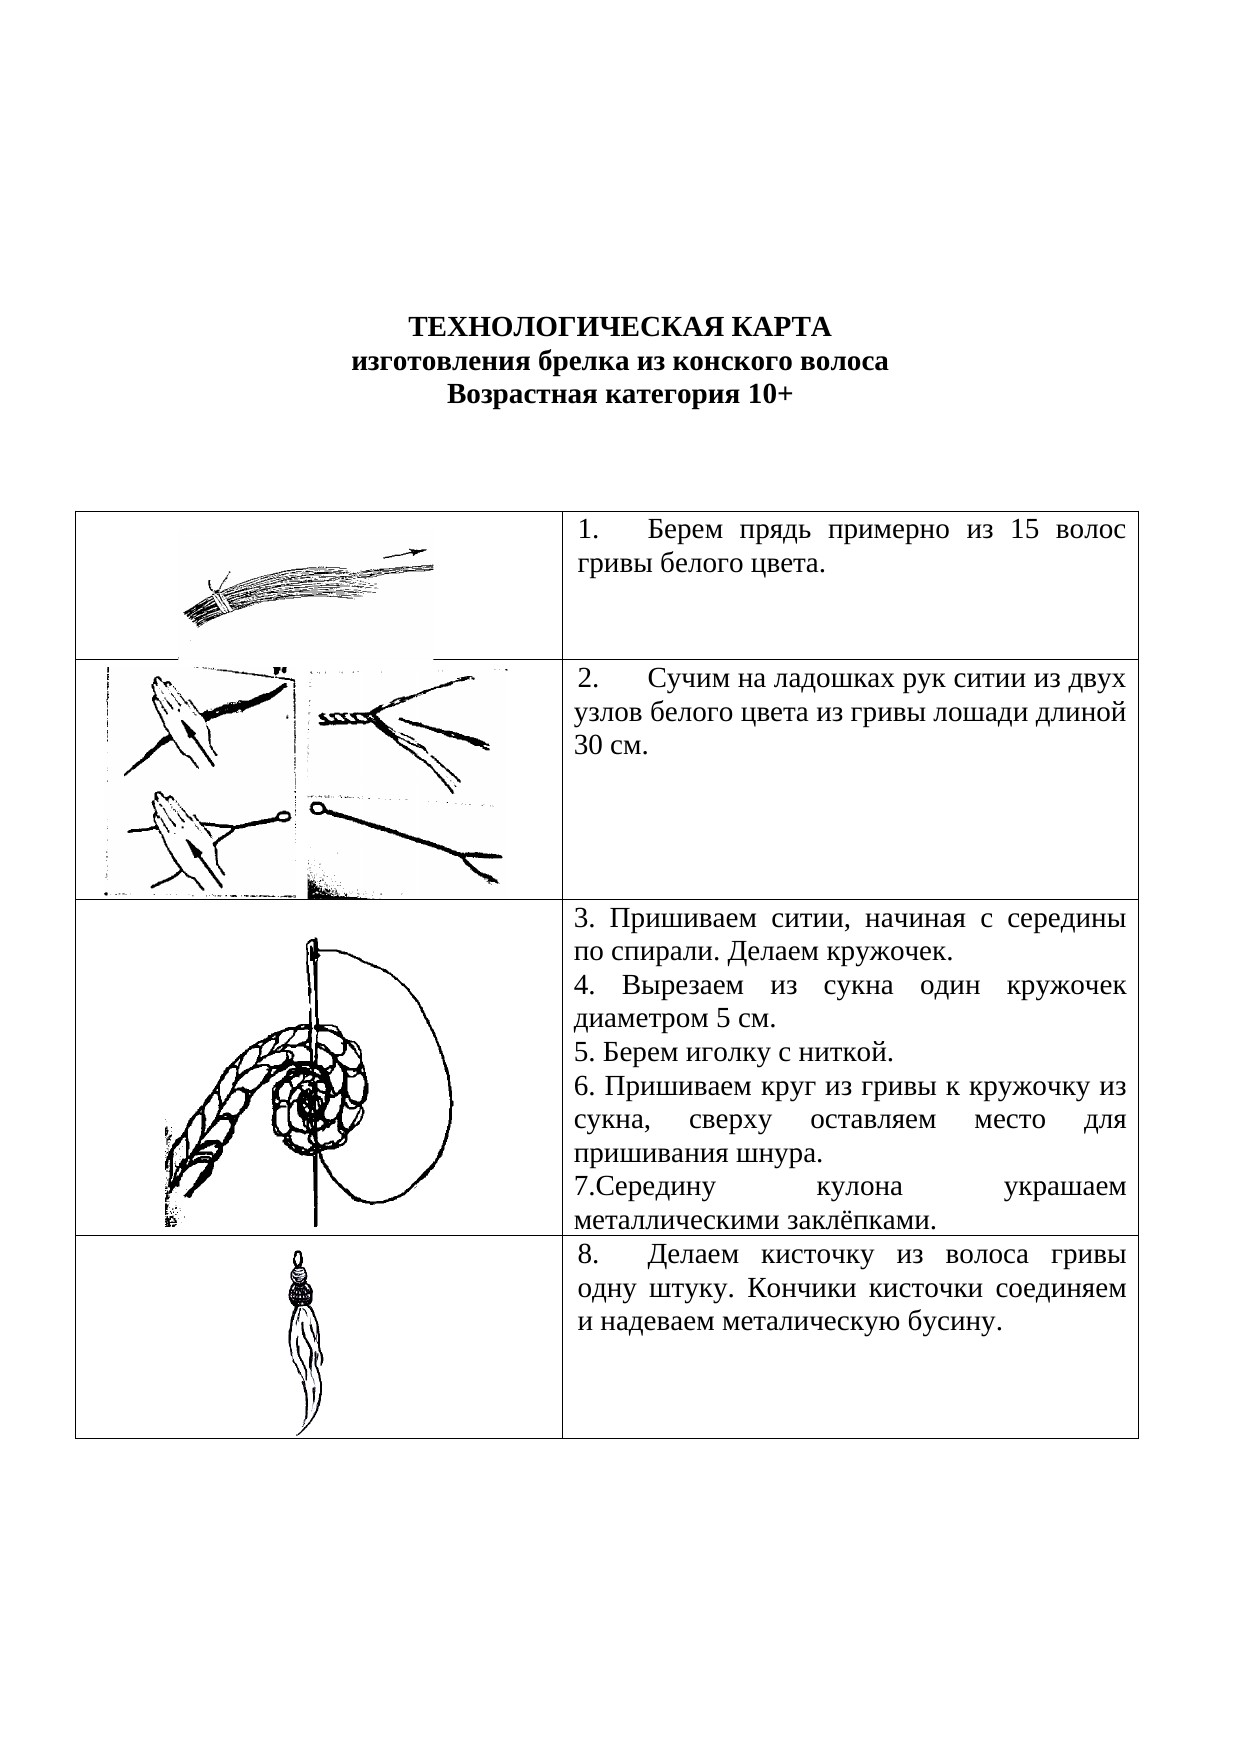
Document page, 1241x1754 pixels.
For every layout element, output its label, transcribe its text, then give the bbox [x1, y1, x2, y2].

text ТЕХНОЛОГИЧЕСКАЯ КАРТА [75, 309, 1165, 343]
table_cell [76, 660, 562, 899]
table_cell [76, 900, 562, 1235]
table_cell [347, 1236, 562, 1438]
text Возрастная категория 10+ [75, 376, 1165, 410]
text изготовления брелка из конского волоса [75, 343, 1165, 376]
table_cell 3. Пришиваем ситии, начиная с середины по спирали. Делаем кружочек. 4. Вырезаем из сукна один кружочек диаметром 5 см. 5. Берем иголку с ниткой. 6. Пришиваем круг из гривы к кружочку из сукна, сверху оставляем место для пришивания шнура. 7.Середину кулона украшаем металлическими заклёпками. [563, 900, 1138, 1235]
table_cell [76, 1236, 262, 1438]
table_header Берем прядь примерно из 15 волос гривы белого цвета. [563, 512, 1138, 659]
table_cell Делаем кисточку из волоса гривы одну штуку. Кончики кисточки соединяем и надеваем металическую бусину. [563, 1236, 1138, 1438]
table_cell Сучим на ладошках рук ситии из двух узлов белого цвета из гривы лошади длиной 30 см. [563, 660, 1138, 899]
table_header [76, 512, 562, 659]
